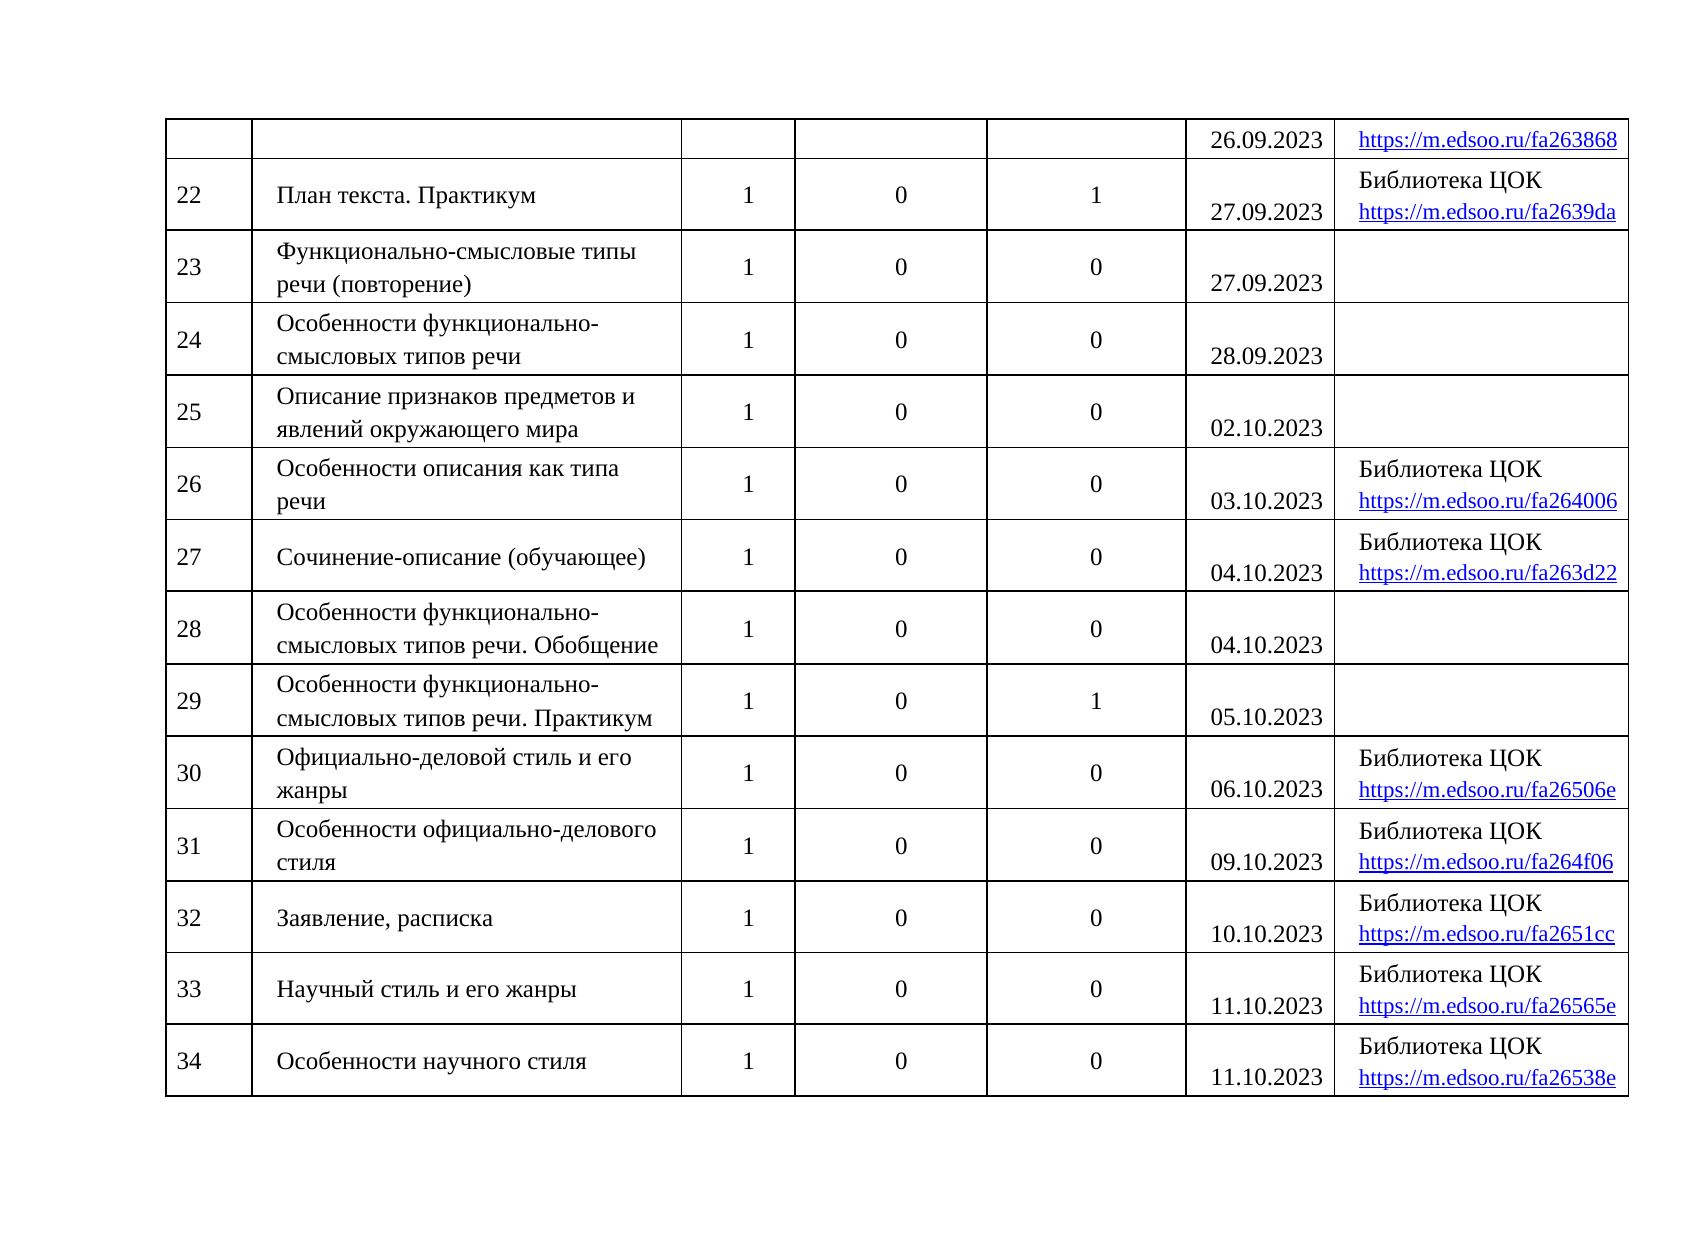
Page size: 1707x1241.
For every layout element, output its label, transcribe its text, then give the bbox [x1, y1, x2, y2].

table_cell 30 [167, 737, 251, 808]
table_cell [1335, 592, 1628, 663]
table_cell 0 [988, 953, 1185, 1023]
table_cell 34 [167, 1025, 251, 1095]
table_cell Библиотека ЦОК https://m.edsoo.ru/fa26538e [1335, 1025, 1628, 1095]
table_cell Сочинение-описание (обучающее) [253, 520, 681, 590]
table_cell 09.10.2023 [1187, 809, 1334, 880]
table_cell 1 [682, 520, 794, 590]
table_cell 0 [796, 665, 986, 735]
table_cell Официально-деловой стиль и его жанры [253, 737, 681, 808]
table_cell 1 [682, 303, 794, 374]
table_cell [1335, 303, 1628, 374]
table_cell 1 [682, 376, 794, 446]
table_cell Библиотека ЦОК https://m.edsoo.ru/fa2639da [1335, 159, 1628, 229]
table_cell 1 [682, 809, 794, 880]
table_cell 02.10.2023 [1187, 376, 1334, 446]
table_cell Библиотека ЦОК https://m.edsoo.ru/fa264f06 [1335, 809, 1628, 880]
table_cell Функционально-смысловые типы речи (повторение) [253, 231, 681, 302]
table_cell 23 [167, 231, 251, 302]
table_cell 03.10.2023 [1187, 448, 1334, 519]
table_cell 0 [796, 809, 986, 880]
table_cell Особенности научного стиля [253, 1025, 681, 1095]
table_cell 1 [682, 1025, 794, 1095]
table_cell 1 [682, 737, 794, 808]
table_cell Особенности официально-делового стиля [253, 809, 681, 880]
table_cell 32 [167, 882, 251, 952]
table_cell 0 [988, 882, 1185, 952]
table_cell 21 [167, 120, 251, 157]
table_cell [1335, 120, 1628, 157]
table_cell План текста. Практикум [253, 159, 681, 229]
table_cell 28.09.2023 [1187, 303, 1334, 374]
table_cell 0 [988, 1025, 1185, 1095]
table_cell 0 [796, 592, 986, 663]
table_cell 1 [682, 665, 794, 735]
table_cell 1 [682, 882, 794, 952]
table_cell 10.10.2023 [1187, 882, 1334, 952]
table_cell Научный стиль и его жанры [253, 953, 681, 1023]
table_cell 0 [796, 520, 986, 590]
table_cell Описание признаков предметов и явлений окружающего мира [253, 376, 681, 446]
table_cell 27.09.2023 [1187, 231, 1334, 302]
table_cell 06.10.2023 [1187, 737, 1334, 808]
table_cell 26.09.2023 [1187, 120, 1334, 157]
table_cell 0 [796, 303, 986, 374]
table_cell 28 [167, 592, 251, 663]
table_cell 0 [796, 159, 986, 229]
table_cell 25 [167, 376, 251, 446]
table_cell 04.10.2023 [1187, 592, 1334, 663]
table_cell 0 [988, 231, 1185, 302]
table_cell 0 [988, 303, 1185, 374]
table_cell Библиотека ЦОК https://m.edsoo.ru/fa26506e [1335, 737, 1628, 808]
table_cell 0 [796, 448, 986, 519]
table_cell 29 [167, 665, 251, 735]
table_cell 0 [988, 592, 1185, 663]
table_cell 1 [682, 953, 794, 1023]
table_cell 27 [167, 520, 251, 590]
table_cell 05.10.2023 [1187, 665, 1334, 735]
table_cell 33 [167, 953, 251, 1023]
table_cell 27.09.2023 [1187, 159, 1334, 229]
table_cell 0 [988, 120, 1185, 157]
table_cell Библиотека ЦОК https://m.edsoo.ru/fa264006 [1335, 448, 1628, 519]
table_cell Особенности функционально-смысловых типов речи. Практикум [253, 665, 681, 735]
table_cell Библиотека ЦОК https://m.edsoo.ru/fa263d22 [1335, 520, 1628, 590]
table_cell Особенности описания как типа речи [253, 448, 681, 519]
table_cell 0 [988, 448, 1185, 519]
table_cell 11.10.2023 [1187, 1025, 1334, 1095]
table_cell [1335, 231, 1628, 302]
table_cell 0 [796, 1025, 986, 1095]
table_cell 0 [796, 231, 986, 302]
table_cell 31 [167, 809, 251, 880]
table_cell 1 [988, 665, 1185, 735]
table_cell [1335, 376, 1628, 446]
table_cell [1335, 665, 1628, 735]
table_cell 11.10.2023 [1187, 953, 1334, 1023]
table_cell 0 [796, 953, 986, 1023]
table_cell 0 [796, 882, 986, 952]
table_cell Библиотека ЦОК https://m.edsoo.ru/fa2651cc [1335, 882, 1628, 952]
table_cell 1 [988, 159, 1185, 229]
table_cell Особенности функционально-смысловых типов речи [253, 303, 681, 374]
table_cell Особенности функционально-смысловых типов речи. Обобщение [253, 592, 681, 663]
table_cell 24 [167, 303, 251, 374]
table_cell 1 [682, 120, 794, 157]
table_cell 22 [167, 159, 251, 229]
table_cell 1 [682, 448, 794, 519]
table_cell 1 [682, 231, 794, 302]
table_cell 1 [682, 592, 794, 663]
table_cell 0 [988, 520, 1185, 590]
table_cell Заявление, расписка [253, 882, 681, 952]
table_cell 0 [988, 376, 1185, 446]
table_cell 04.10.2023 [1187, 520, 1334, 590]
table_cell 1 [682, 159, 794, 229]
table_cell 0 [796, 376, 986, 446]
table_cell 0 [796, 120, 986, 157]
table_cell 26 [167, 448, 251, 519]
table_cell Библиотека ЦОК https://m.edsoo.ru/fa26565e [1335, 953, 1628, 1023]
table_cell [253, 120, 681, 157]
table_cell 0 [796, 737, 986, 808]
table_cell 0 [988, 737, 1185, 808]
table_cell 0 [988, 809, 1185, 880]
